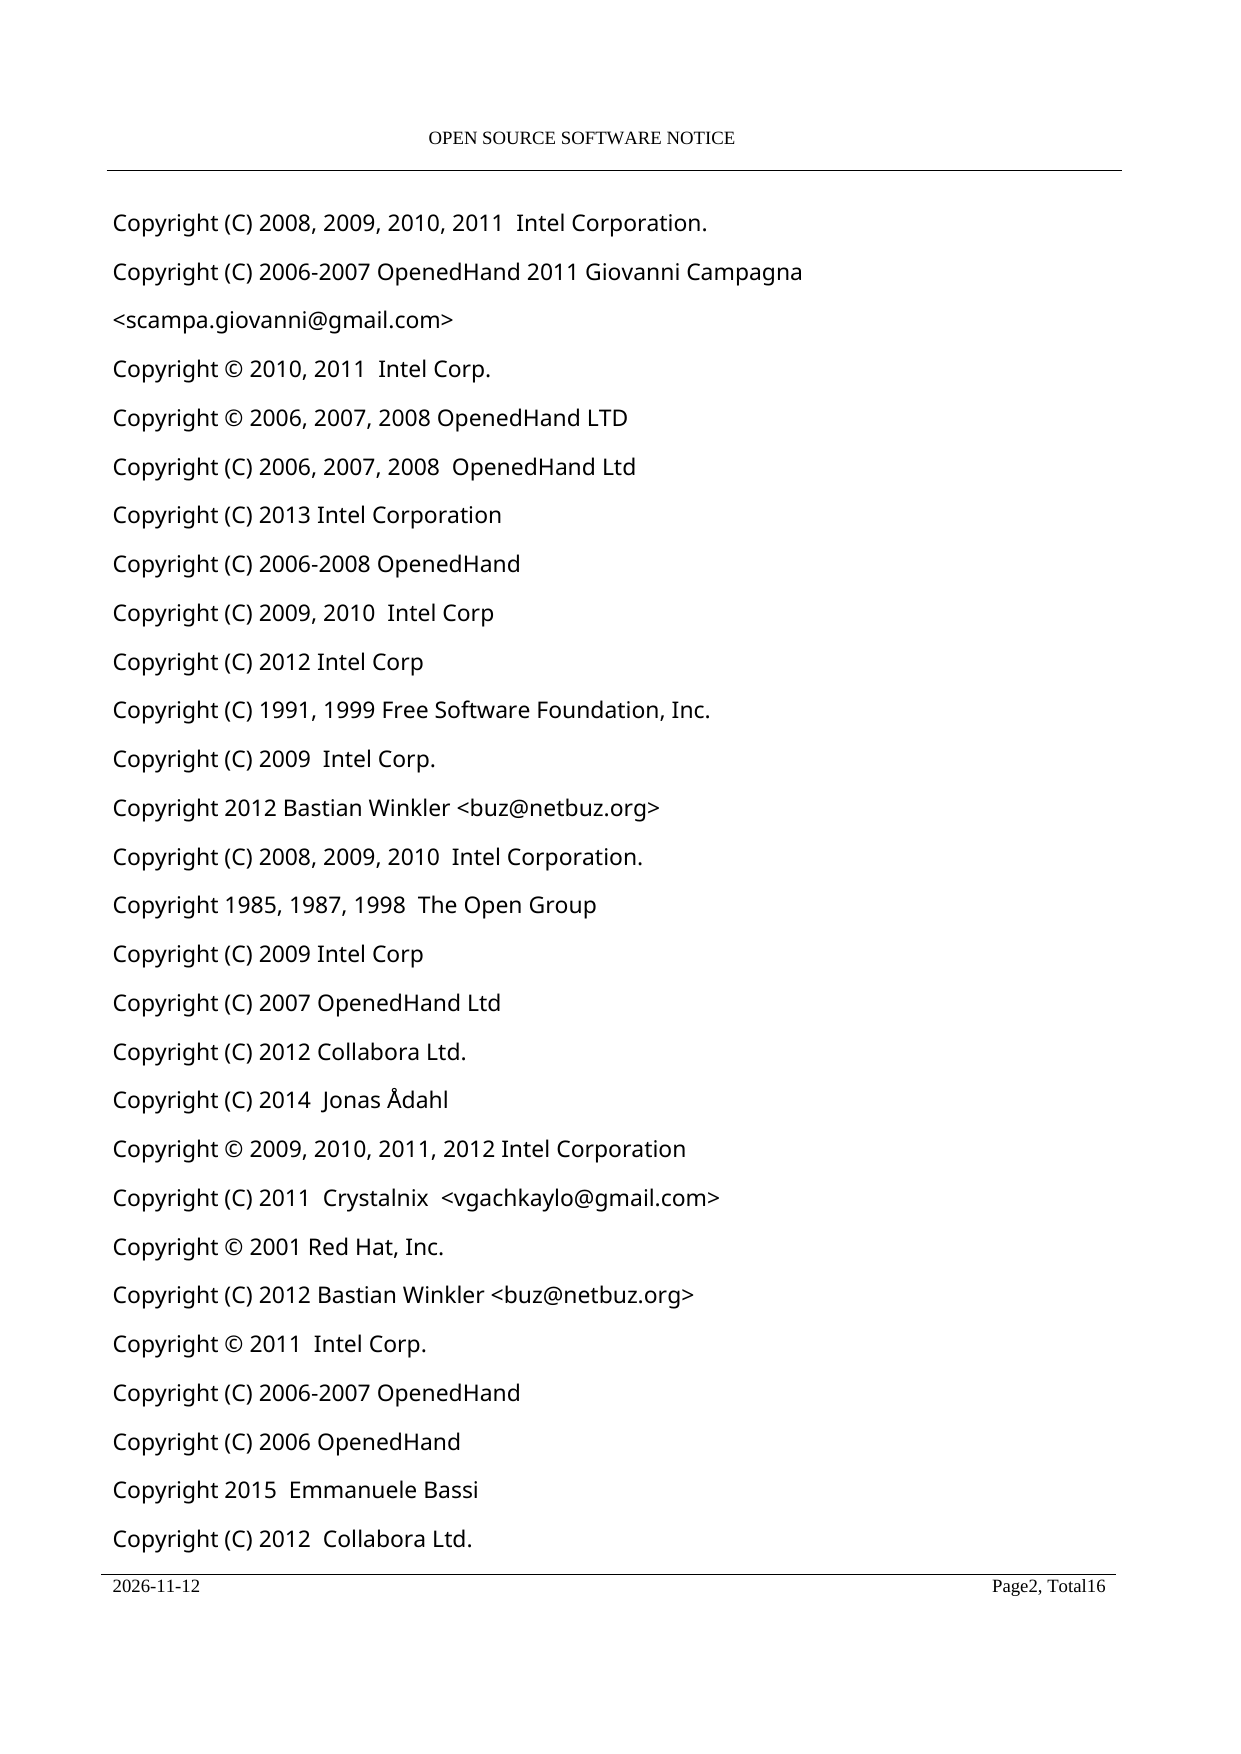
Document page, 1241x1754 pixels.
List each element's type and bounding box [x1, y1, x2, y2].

text [112, 206, 1128, 1555]
